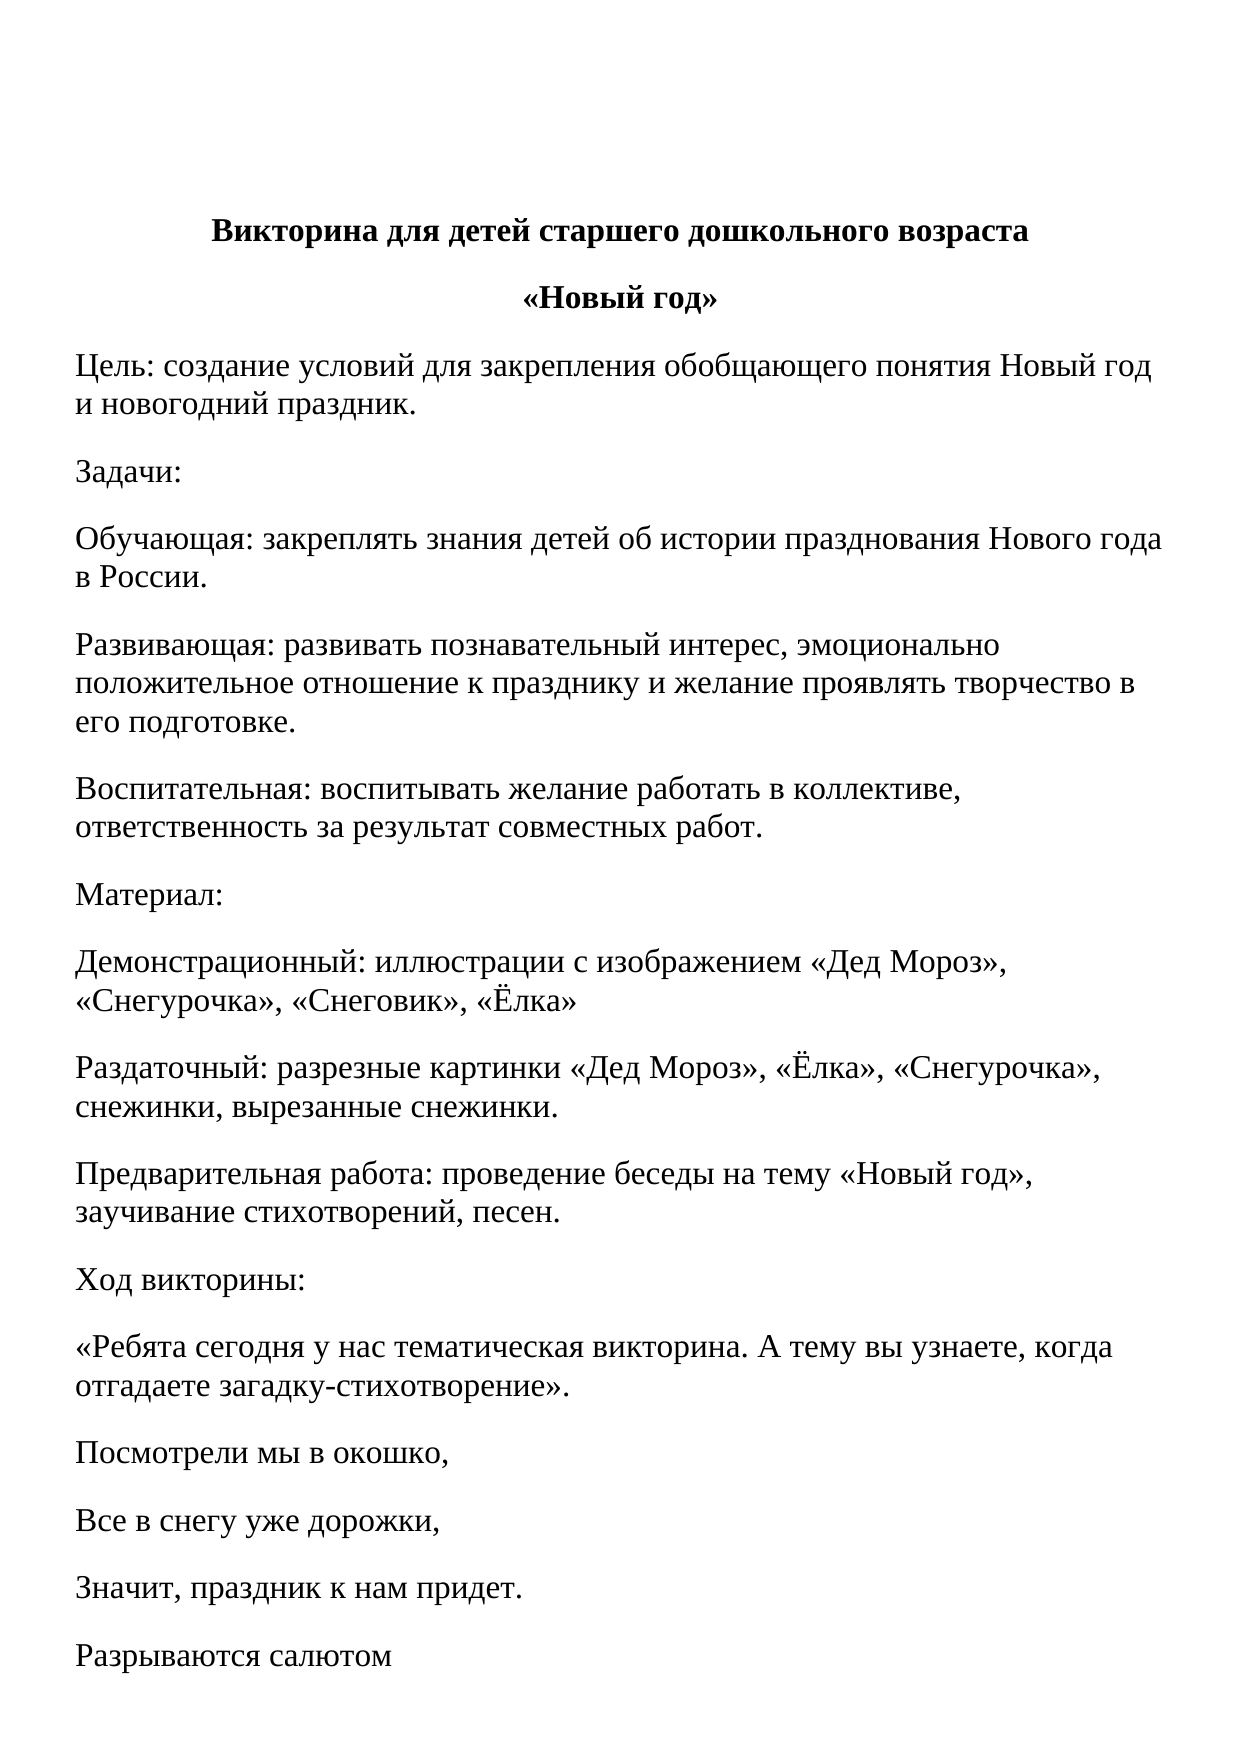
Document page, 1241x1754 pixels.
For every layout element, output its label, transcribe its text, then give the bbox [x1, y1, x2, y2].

text Викторина для детей старшего дошкольного возраста [75, 210, 1165, 248]
text Предварительная работа: проведение беседы на тему «Новый год», заучивание стихотворений, песен. [75, 1153, 1165, 1230]
text Значит, праздник к нам придет. [75, 1567, 1165, 1606]
text Цель: создание условий для закрепления обобщающего понятия Новый год и новогодний праздник. [75, 345, 1165, 422]
text Обучающая: закреплять знания детей об истории празднования Нового года в России. [75, 518, 1165, 595]
text Все в снегу уже дорожки, [75, 1500, 1165, 1538]
text «Новый год» [75, 277, 1165, 316]
text Воспитательная: воспитывать желание работать в коллективе, ответственность за результат совместных работ. [75, 768, 1165, 845]
text Материал: [75, 874, 1165, 912]
text Задачи: [75, 451, 1165, 489]
text Развивающая: развивать познавательный интерес, эмоционально положительное отношение к празднику и желание проявлять творчество в его подготовке. [75, 624, 1165, 739]
text «Ребята сегодня у нас тематическая викторина. А тему вы узнаете, когда отгадаете загадку-стихотворение». [75, 1327, 1165, 1403]
text Ход викторины: [75, 1259, 1165, 1297]
text Раздаточный: разрезные картинки «Дед Мороз», «Ёлка», «Снегурочка», снежинки, вырезанные снежинки. [75, 1047, 1165, 1124]
text Разрываются салютом [75, 1635, 1165, 1673]
text Посмотрели мы в окошко, [75, 1432, 1165, 1471]
text Демонстрационный: иллюстрации с изображением «Дед Мороз», «Снегурочка», «Снеговик», «Ёлка» [75, 942, 1165, 1018]
